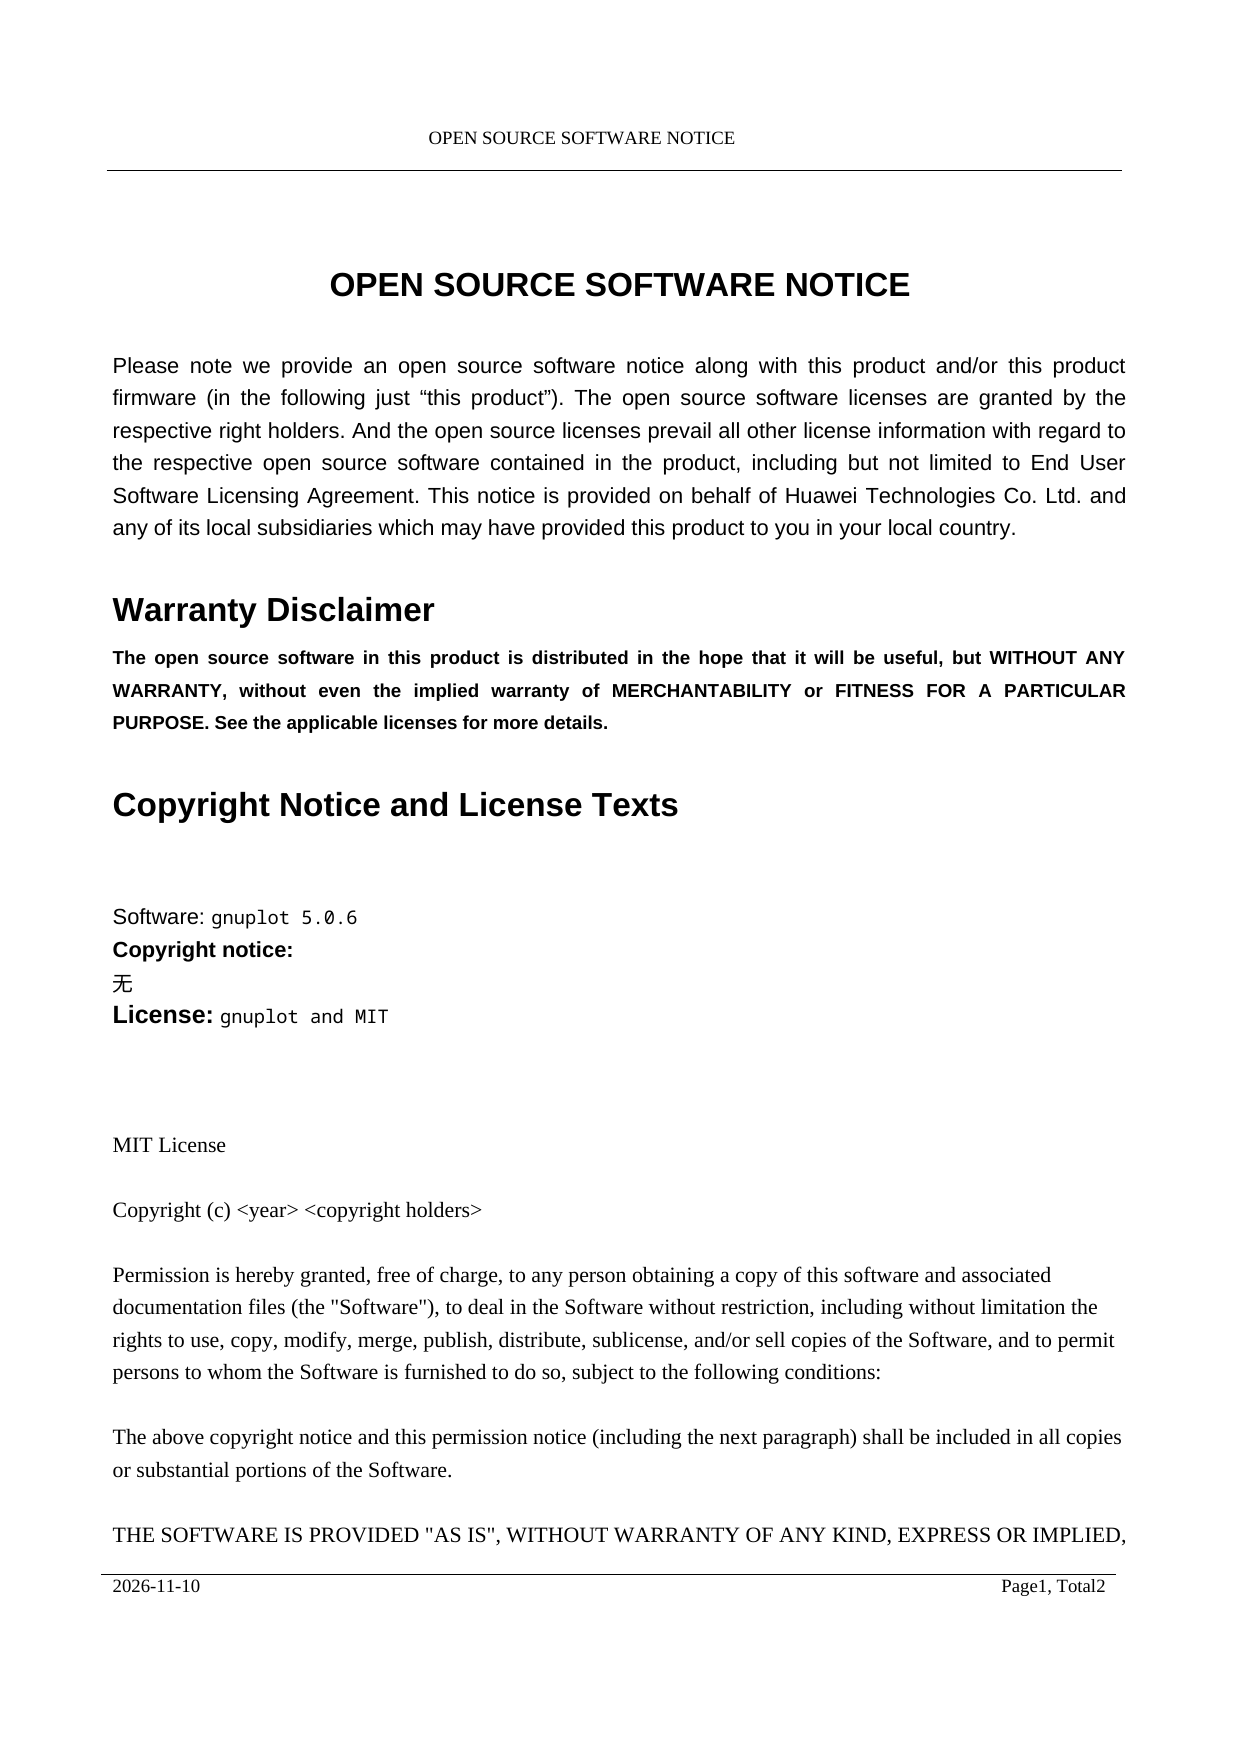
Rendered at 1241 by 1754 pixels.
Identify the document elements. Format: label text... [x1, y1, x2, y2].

text Warranty Disclaimer [112, 576, 1128, 641]
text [112, 998, 1128, 1551]
text Software: gnuplot 5.0.6 [112, 901, 1128, 933]
text 无 [112, 966, 1128, 998]
text OPEN SOURCE SOFTWARE NOTICE [112, 251, 1128, 316]
text The open source software in this product is distributed in the hope that it will be useful, but WITHOUT ANY WARRANTY, without even the implied warranty of MERCHANTABILITY or FITNESS FOR A PARTICULAR PURPOSE. See the applicable licenses for more details. [112, 641, 1128, 739]
text Please note we provide an open source software notice along with this product and/or this product firmware (in the following just “this product”). The open source software licenses are granted by the respective right holders. And the open source licenses prevail all other license information with regard to the respective open source software contained in the product, including but not limited to End User Software Licensing Agreement. This notice is provided on behalf of Huawei Technologies Co. Ltd. and any of its local subsidiaries which may have provided this product to you in your local country. [112, 349, 1128, 544]
text Copyright Notice and License Texts [112, 771, 1128, 836]
text Copyright notice: [112, 933, 1128, 966]
